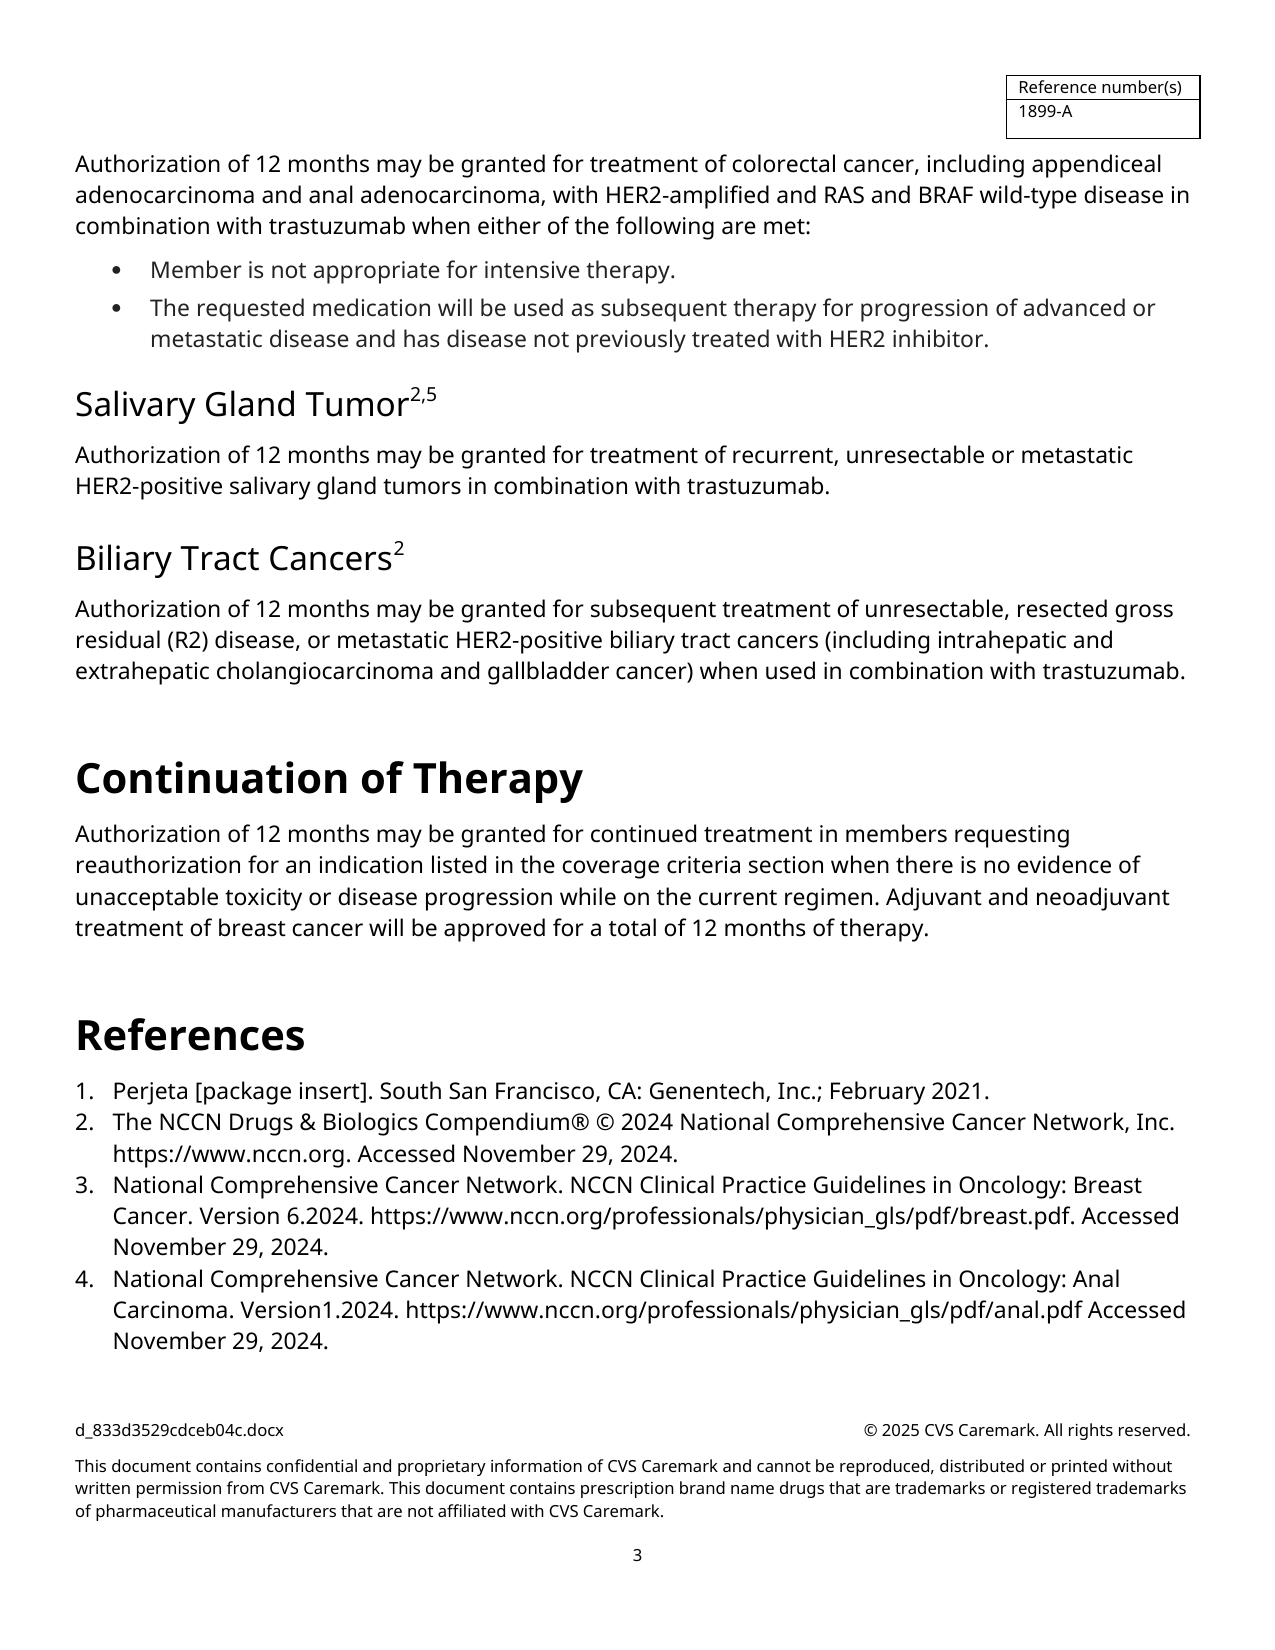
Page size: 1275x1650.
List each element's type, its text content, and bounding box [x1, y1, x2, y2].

subtitle Salivary Gland Tumor2,5 [75, 381, 1200, 426]
text Authorization of 12 months may be granted for subsequent treatment of unresectable, resected gross residual (R2) disease, or metastatic HER2-positive biliary tract cancers (including intrahepatic and extrahepatic cholangiocarcinoma and gallbladder cancer) when used in combination with trastuzumab. [75, 593, 1200, 686]
text Authorization of 12 months may be granted for treatment of colorectal cancer, including appendiceal adenocarcinoma and anal adenocarcinoma, with HER2-amplified and RAS and BRAF wild-type disease in combination with trastuzumab when either of the following are met: [75, 148, 1200, 241]
text Authorization of 12 months may be granted for continued treatment in members requesting reauthorization for an indication listed in the coverage criteria section when there is no evidence of unacceptable toxicity or disease progression while on the current regimen. Adjuvant and neoadjuvant treatment of breast cancer will be approved for a total of 12 months of therapy. [75, 818, 1200, 943]
list The requested medication will be used as subsequent therapy for progression of advanced or metastatic disease and has disease not previously treated with HER2 inhibitor. [112, 291, 1161, 354]
list Member is not appropriate for intensive therapy. [112, 254, 1161, 285]
list National Comprehensive Cancer Network. NCCN Clinical Practice Guidelines in Oncology: Breast Cancer. Version 6.2024. https://www.nccn.org/professionals/physician_gls/pdf/breast.pdf. Accessed November 29, 2024. [75, 1169, 1200, 1262]
subtitle References [75, 1006, 1200, 1062]
list National Comprehensive Cancer Network. NCCN Clinical Practice Guidelines in Oncology: Anal Carcinoma. Version1.2024. https://www.nccn.org/professionals/physician_gls/pdf/anal.pdf Accessed November 29, 2024. [75, 1262, 1200, 1356]
list The NCCN Drugs & Biologics Compendium® © 2024 National Comprehensive Cancer Network, Inc. https://www.nccn.org. Accessed November 29, 2024. [75, 1106, 1200, 1169]
list Perjeta [package insert]. South San Francisco, CA: Genentech, Inc.; February 2021. [75, 1075, 1200, 1106]
subtitle Continuation of Therapy [75, 749, 1200, 806]
text Authorization of 12 months may be granted for treatment of recurrent, unresectable or metastatic HER2-positive salivary gland tumors in combination with trastuzumab. [75, 439, 1200, 501]
subtitle Biliary Tract Cancers2 [75, 535, 1200, 580]
